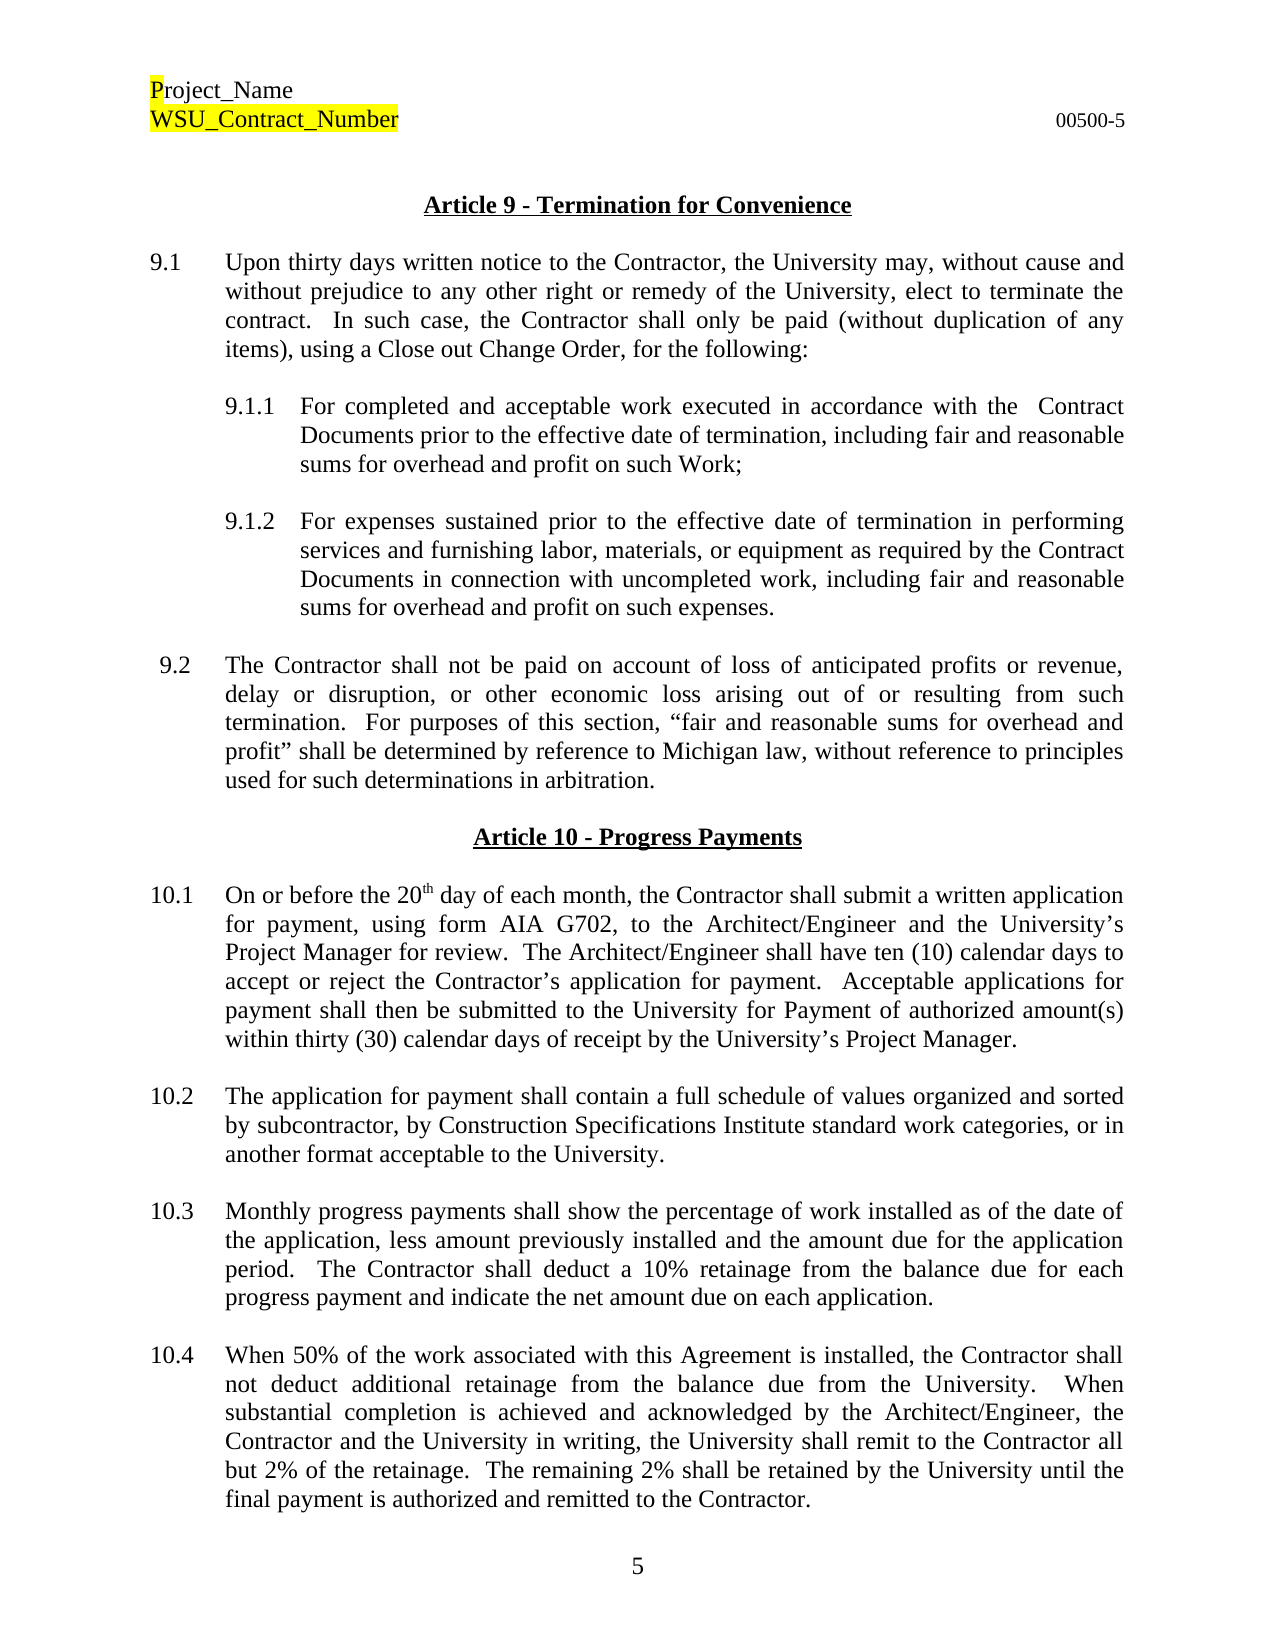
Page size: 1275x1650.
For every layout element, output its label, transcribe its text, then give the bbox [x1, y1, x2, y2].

text Article 9 - Termination for Convenience [150, 190, 1125, 219]
list The Contractor shall not be paid on account of loss of anticipated profits or revenue, delay or disruption, or other economic loss arising out of or resulting from such termination. For purposes of this section, “fair and reasonable sums for overhead and profit” shall be determined by reference to Michigan law, without reference to principles used for such determinations in arbitration. [159, 650, 1125, 794]
list Monthly progress payments shall show the percentage of work installed as of the date of the application, less amount previously installed and the amount due for the application period. The Contractor shall deduct a 10% retainage from the balance due for each progress payment and indicate the net amount due on each application. [150, 1196, 1125, 1311]
list For completed and acceptable work executed in accordance with the Contract Documents prior to the effective date of termination, including fair and reasonable sums for overhead and profit on such Work; [225, 391, 1125, 477]
text 9.1 Upon thirty days written notice to the Contractor, the University may, without cause and without prejudice to any other right or remedy of the University, elect to terminate the contract. In such case, the Contractor shall only be paid (without duplication of any items), using a Close out Change Order, for the following: [150, 247, 1125, 362]
list For expenses sustained prior to the effective date of termination in performing services and furnishing labor, materials, or equipment as required by the Contract Documents in connection with uncompleted work, including fair and reasonable sums for overhead and profit on such expenses. [225, 506, 1125, 621]
list The application for payment shall contain a full schedule of values organized and sorted by subcontractor, by Construction Specifications Institute standard work categories, or in another format acceptable to the University. [150, 1081, 1125, 1167]
list When 50% of the work associated with this Agreement is installed, the Contractor shall not deduct additional retainage from the balance due from the University. When substantial completion is achieved and acknowledged by the Architect/Engineer, the Contractor and the University in writing, the University shall remit to the Contractor all but 2% of the retainage. The remaining 2% shall be retained by the University until the final payment is authorized and remitted to the Contractor. [150, 1340, 1125, 1512]
text Article 10 - Progress Payments [150, 822, 1125, 851]
text 10.1 On or before the 20th day of each month, the Contractor shall submit a written application for payment, using form AIA G702, to the Architect/Engineer and the University’s Project Manager for review. The Architect/Engineer shall have ten (10) calendar days to accept or reject the Contractor’s application for payment. Acceptable applications for payment shall then be submitted to the University for Payment of authorized amount(s) within thirty (30) calendar days of receipt by the University’s Project Manager. [150, 880, 1125, 1052]
